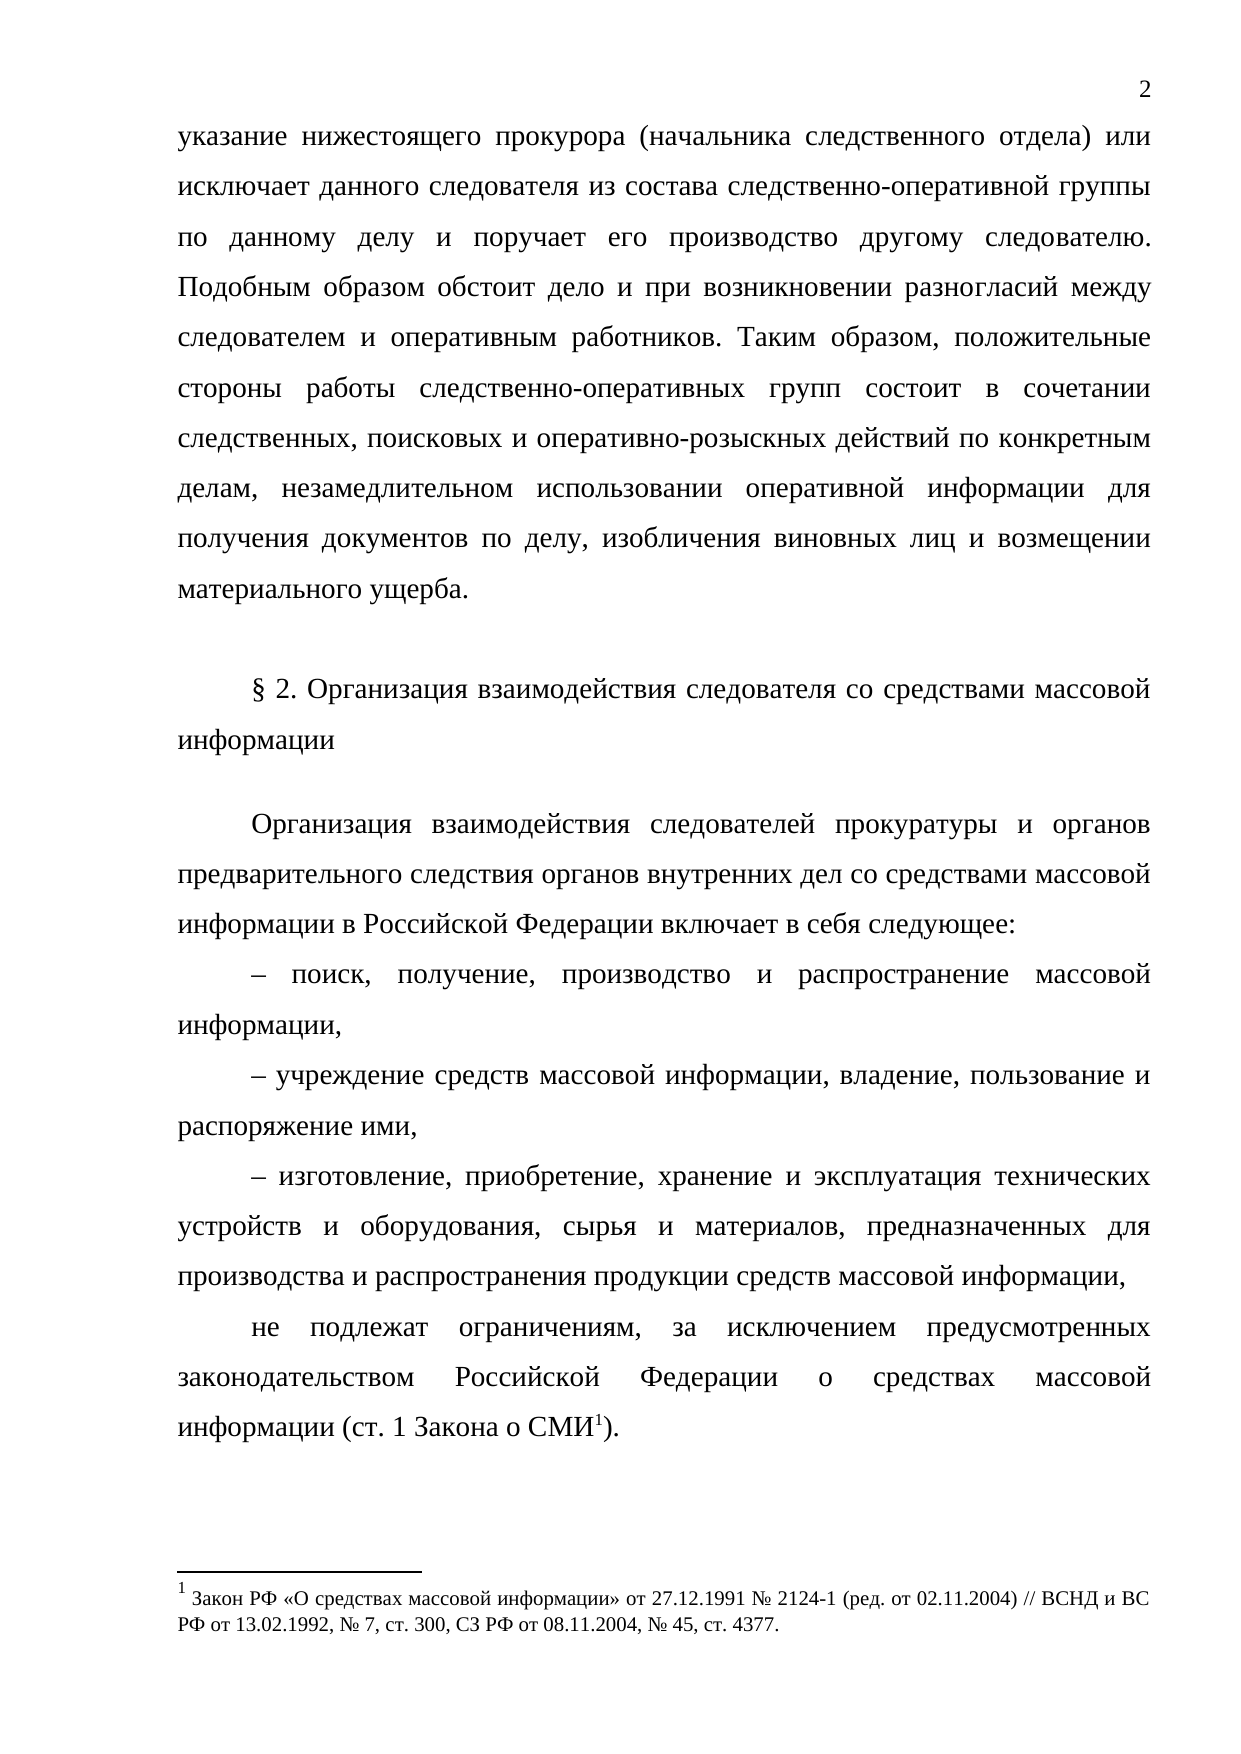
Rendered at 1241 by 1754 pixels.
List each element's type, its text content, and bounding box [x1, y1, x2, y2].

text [177, 118, 1152, 604]
subtitle § 2. Организация взаимодействия следователя со средствами массовой информации [177, 672, 1152, 755]
text – учреждение средств массовой информации, владение, пользование и распоряжение ими, [177, 1057, 1152, 1141]
text – изготовление, приобретение, хранение и эксплуатация технических устройств и оборудования, сырья и материалов, предназначенных для производства и распространения продукции средств массовой информации, [177, 1158, 1152, 1292]
text не подлежат ограничениям, за исключением предусмотренных законодательством Российской Федерации о средствах массовой информации (ст. 1 Закона о СМИ). [177, 1309, 1152, 1443]
text – поиск, получение, производство и распространение массовой информации, [177, 957, 1152, 1041]
text Организация взаимодействия следователей прокуратуры и органов предварительного следствия органов внутренних дел со средствами массовой информации в Российской Федерации включает в себя следующее: [177, 806, 1152, 940]
